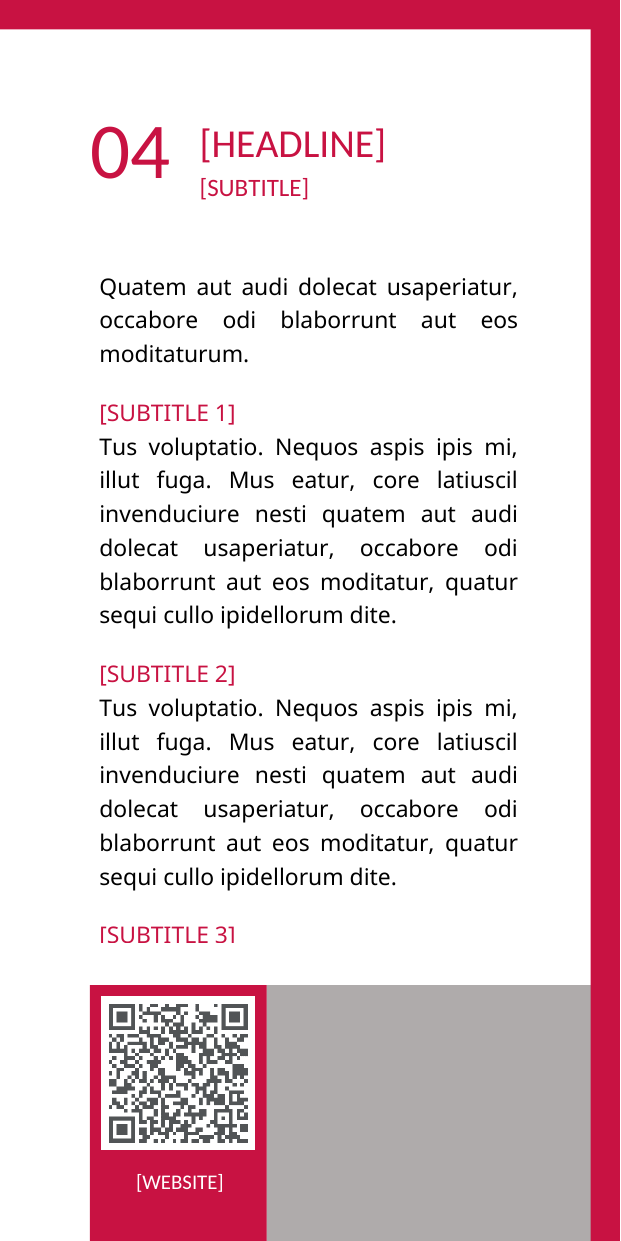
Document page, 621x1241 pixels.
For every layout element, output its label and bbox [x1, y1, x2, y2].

picture [101, 996, 255, 1150]
